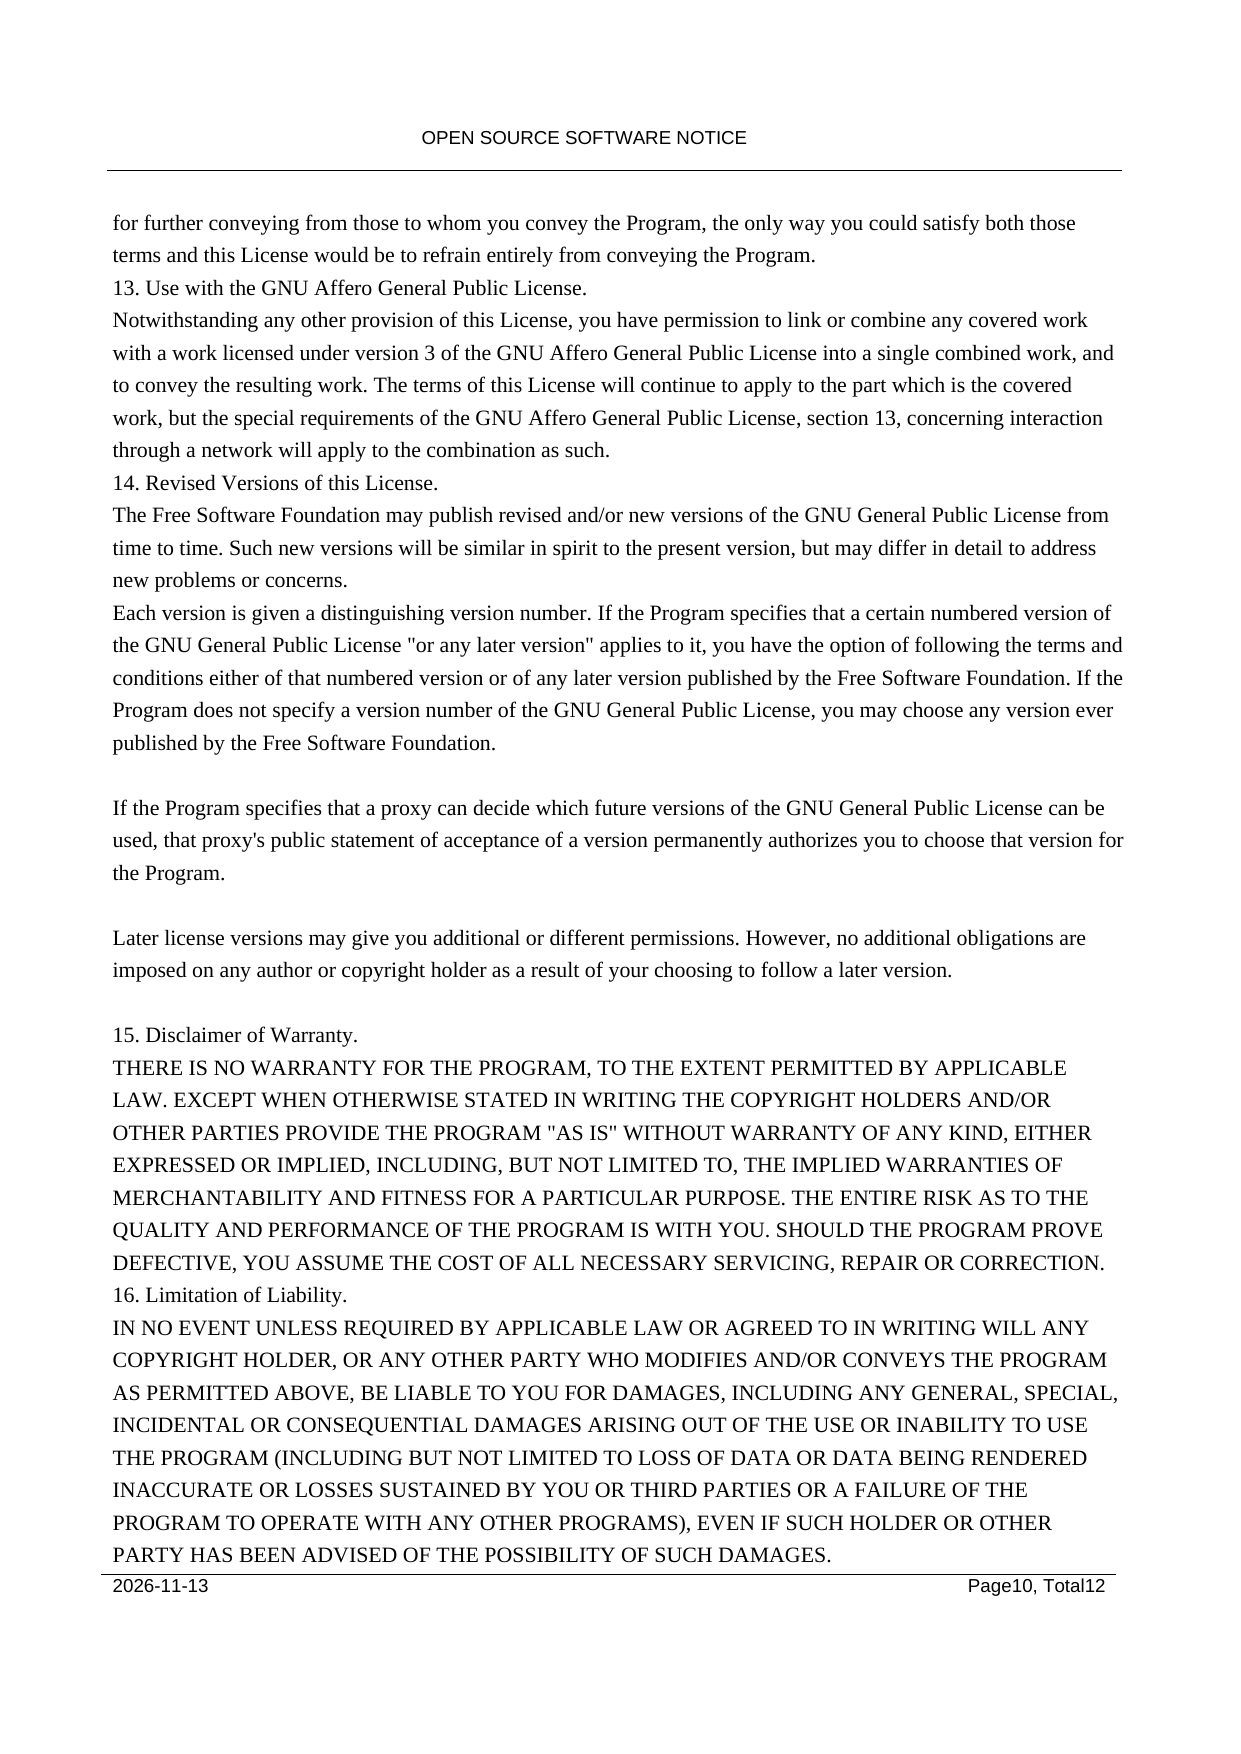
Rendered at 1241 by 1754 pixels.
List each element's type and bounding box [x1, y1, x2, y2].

text [112, 206, 1128, 1571]
